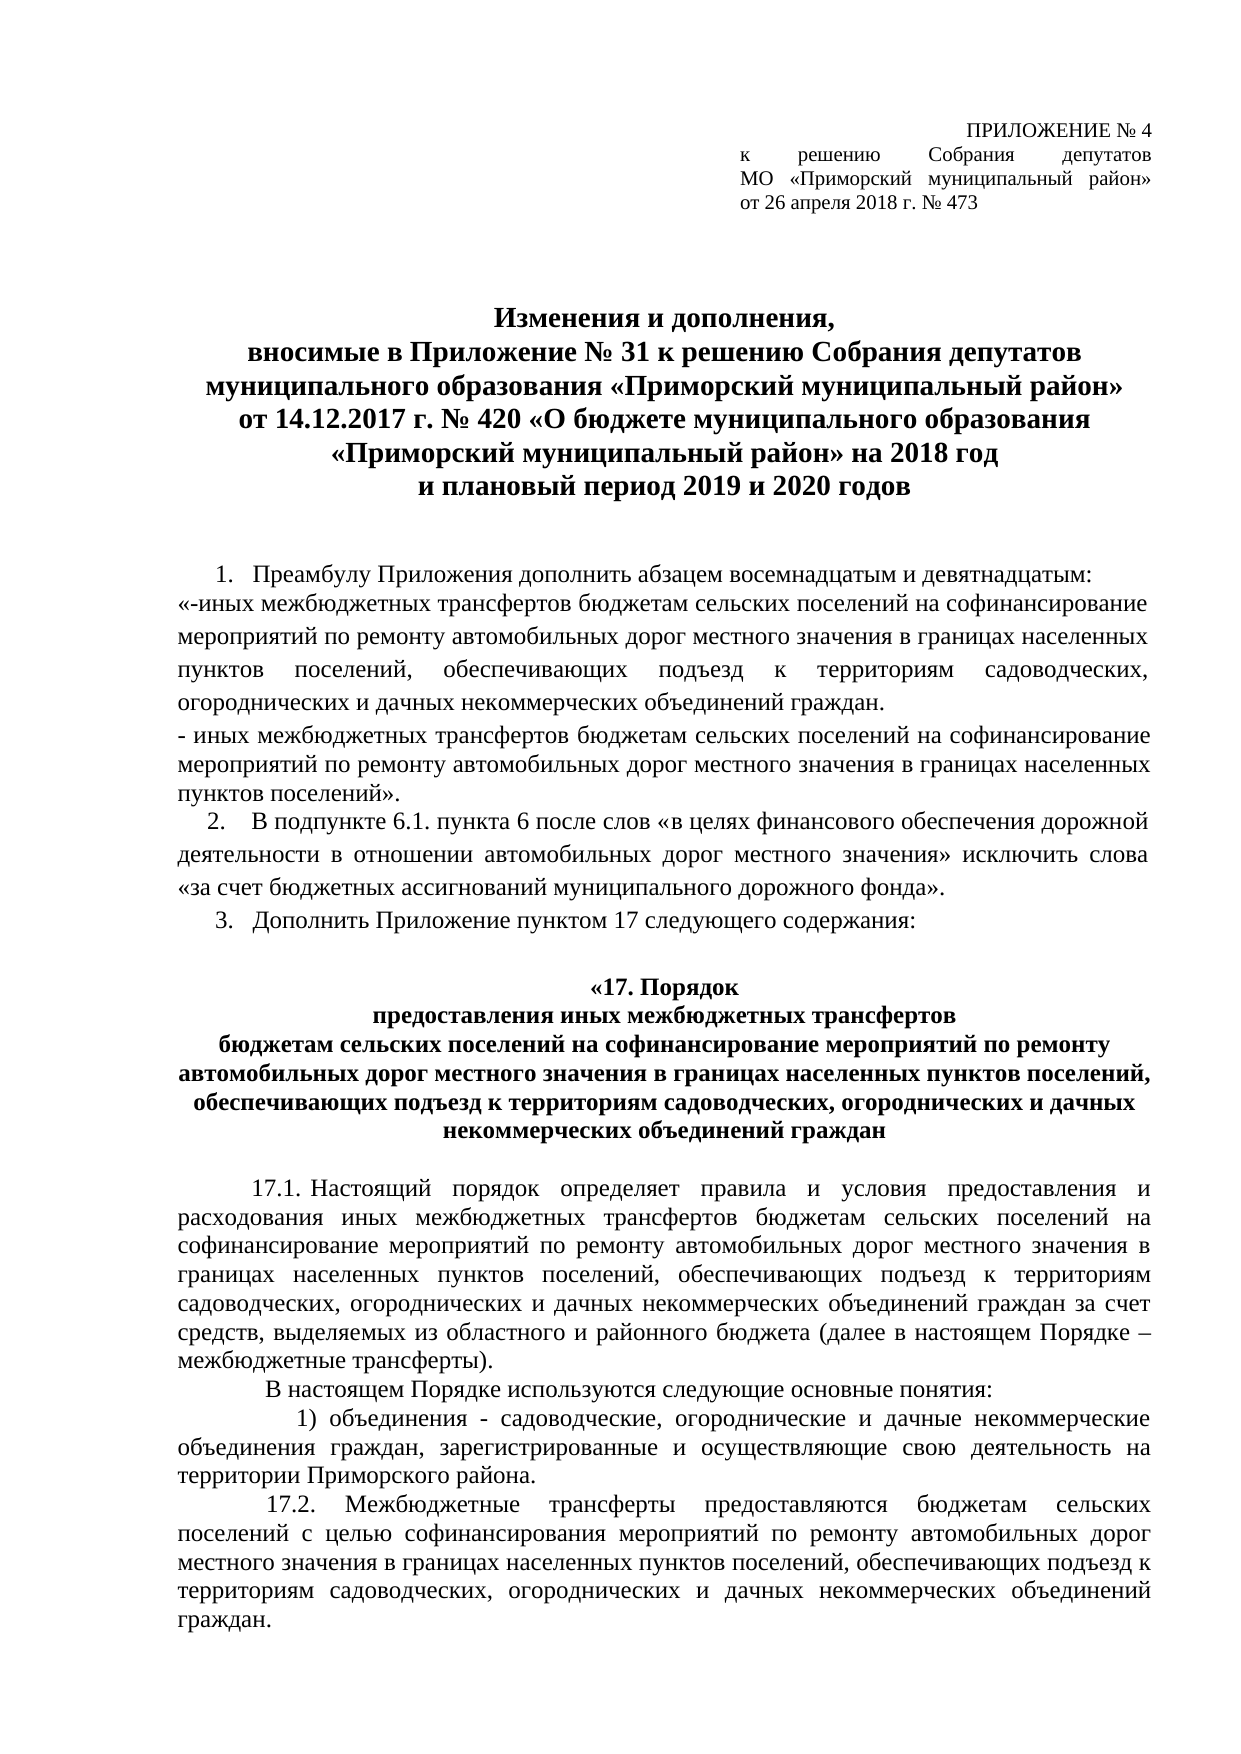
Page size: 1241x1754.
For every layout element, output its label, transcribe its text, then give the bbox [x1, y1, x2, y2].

text «17. Порядок [177, 972, 1152, 1000]
title вносимые в Приложение № 31 к решению Собрания депутатов муниципального образования «Приморский муниципальный район» [177, 334, 1152, 401]
text 17.2. Межбюджетные трансферты предоставляются бюджетам сельских поселений с целью софинансирования мероприятий по ремонту автомобильных дорог местного значения в границах населенных пунктов поселений, обеспечивающих подъезд к территориям садоводческих, огороднических и дачных некоммерческих объединений граждан. [177, 1489, 1152, 1633]
title от 14.12.2017 г. № 420 «О бюджете муниципального образования «Приморский муниципальный район» на 2018 год [177, 401, 1152, 468]
text ПРИЛОЖЕНИЕ № 4 [740, 118, 1152, 142]
title и плановый период 2019 и 2020 годов [177, 468, 1152, 502]
text «-иных межбюджетных трансфертов бюджетам сельских поселений на софинансирование мероприятий по ремонту автомобильных дорог местного значения в границах населенных пунктов поселений, обеспечивающих подъезд к территориям садоводческих, огороднических и дачных некоммерческих объединений граждан. [177, 588, 1149, 716]
title Изменения и дополнения, [177, 301, 1152, 334]
text В настоящем Порядке используются следующие основные понятия: [177, 1374, 1152, 1403]
text предоставления иных межбюджетных трансфертов [177, 1000, 1152, 1029]
title Преамбулу Приложения дополнить абзацем восемнадцатым и девятнадцатым: [215, 559, 1152, 588]
list В подпункте 6.1. пункта 6 после слов «в целях финансового обеспечения дорожной деятельности в отношении автомобильных дорог местного значения» исключить слова «за счет бюджетных ассигнований муниципального дорожного фонда». [177, 806, 1149, 901]
text 1) объединения - садоводческие, огороднические и дачные некоммерческие объединения граждан, зарегистрированные и осуществляющие свою деятельность на территории Приморского района. [177, 1403, 1152, 1489]
text бюджетам сельских поселений на софинансирование мероприятий по ремонту [177, 1029, 1152, 1058]
text - иных межбюджетных трансфертов бюджетам сельских поселений на софинансирование мероприятий по ремонту автомобильных дорог местного значения в границах населенных пунктов поселений». [177, 720, 1152, 806]
text автомобильных дорог местного значения в границах населенных пунктов поселений, обеспечивающих подъезд к территориям садоводческих, огороднических и дачных некоммерческих объединений граждан [177, 1058, 1152, 1144]
list Дополнить Приложение пунктом 17 следующего содержания: [215, 906, 1149, 934]
text к решению Собрания депутатов МО «Приморский муниципальный район» от 26 апреля 2018 г. № 473 [740, 142, 1152, 214]
text 17.1. Настоящий порядок определяет правила и условия предоставления и расходования иных межбюджетных трансфертов бюджетам сельских поселений на софинансирование мероприятий по ремонту автомобильных дорог местного значения в границах населенных пунктов поселений, обеспечивающих подъезд к территориям садоводческих, огороднических и дачных некоммерческих объединений граждан за счет средств, выделяемых из областного и районного бюджета (далее в настоящем Порядке –межбюджетные трансферты). [177, 1173, 1152, 1374]
